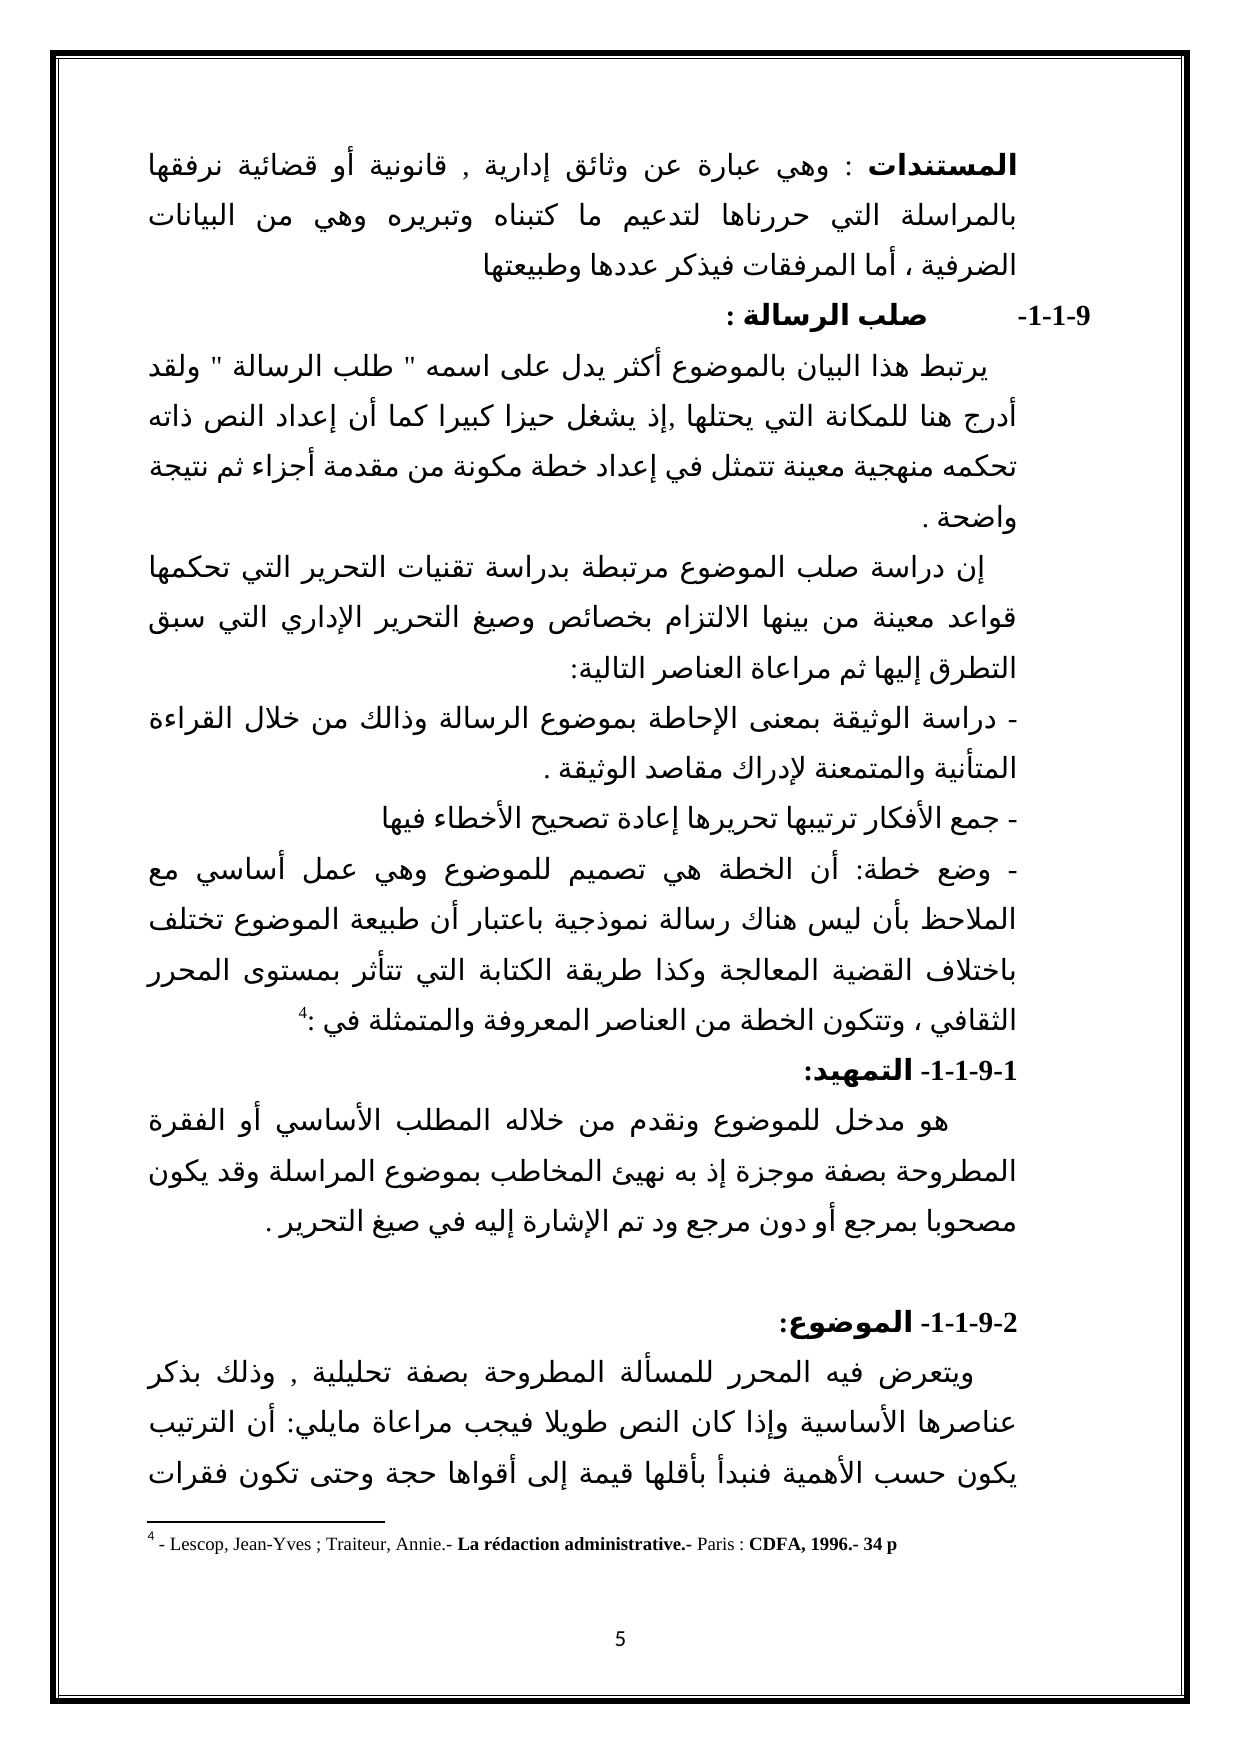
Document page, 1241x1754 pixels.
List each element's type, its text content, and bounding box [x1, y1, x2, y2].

list - جمع الأفكار ترتيبها تحريرها إعادة تصحيح الأخطاء فيها [147, 802, 1018, 835]
list هو مدخل للموضوع ونقدم من خلاله المطلب الأساسي أو الفقرة المطروحة بصفة موجزة إذ به نهيئ المخاطب بموضوع المراسلة وقد يكون مصحوبا بمرجع أو دون مرجع ود تم الإشارة إليه في صيغ التحرير . [147, 1103, 1018, 1238]
list إن دراسة صلب الموضوع مرتبطة بدراسة تقنيات التحرير التي تحكمها قواعد معينة من بينها الالتزام بخصائص وصيغ التحرير الإداري التي سبق التطرق إليها ثم مراعاة العناصر التالية: [147, 550, 1018, 684]
list ‌1-1-9-1- التمهيد: [147, 1053, 1018, 1087]
list ‌1-1-9-2- الموضوع: [147, 1305, 1018, 1338]
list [147, 1355, 1018, 1489]
list المستندات : وهي عبارة عن وثائق إدارية , قانونية أو قضائية نرفقها بالمراسلة التي حررناها لتدعيم ما كتبناه وتبريره وهي من البيانات الضرفية ، أما المرفقات فيذكر عددها وطبيعتها [147, 148, 1018, 282]
list - وضع خطة: أن الخطة هي تصميم للموضوع وهي عمل أساسي مع الملاحظ بأن ليس هناك رسالة نموذجية باعتبار أن طبيعة الموضوع تختلف باختلاف القضية المعالجة وكذا طريقة الكتابة التي تتأثر بمستوى المحرر الثقافي ، وتتكون الخطة من العناصر المعروفة والمتمثلة في : [147, 852, 1018, 1036]
list يرتبط هذا البيان بالموضوع أكثر يدل على اسمه " طلب الرسالة " ولقد أدرج هنا للمكانة التي يحتلها ,إذ يشغل حيزا كبيرا كما أن إعداد النص ذاته تحكمه منهجية معينة تتمثل في إعداد خطة مكونة من مقدمة أجزاء ثم نتيجة واضحة . [147, 349, 1018, 533]
list صلب الرسالة : [147, 298, 1018, 332]
list - دراسة الوثيقة بمعنى الإحاطة بموضوع الرسالة وذالك من خلال القراءة المتأنية والمتمعنة لإدراك مقاصد الوثيقة . [147, 701, 1018, 785]
